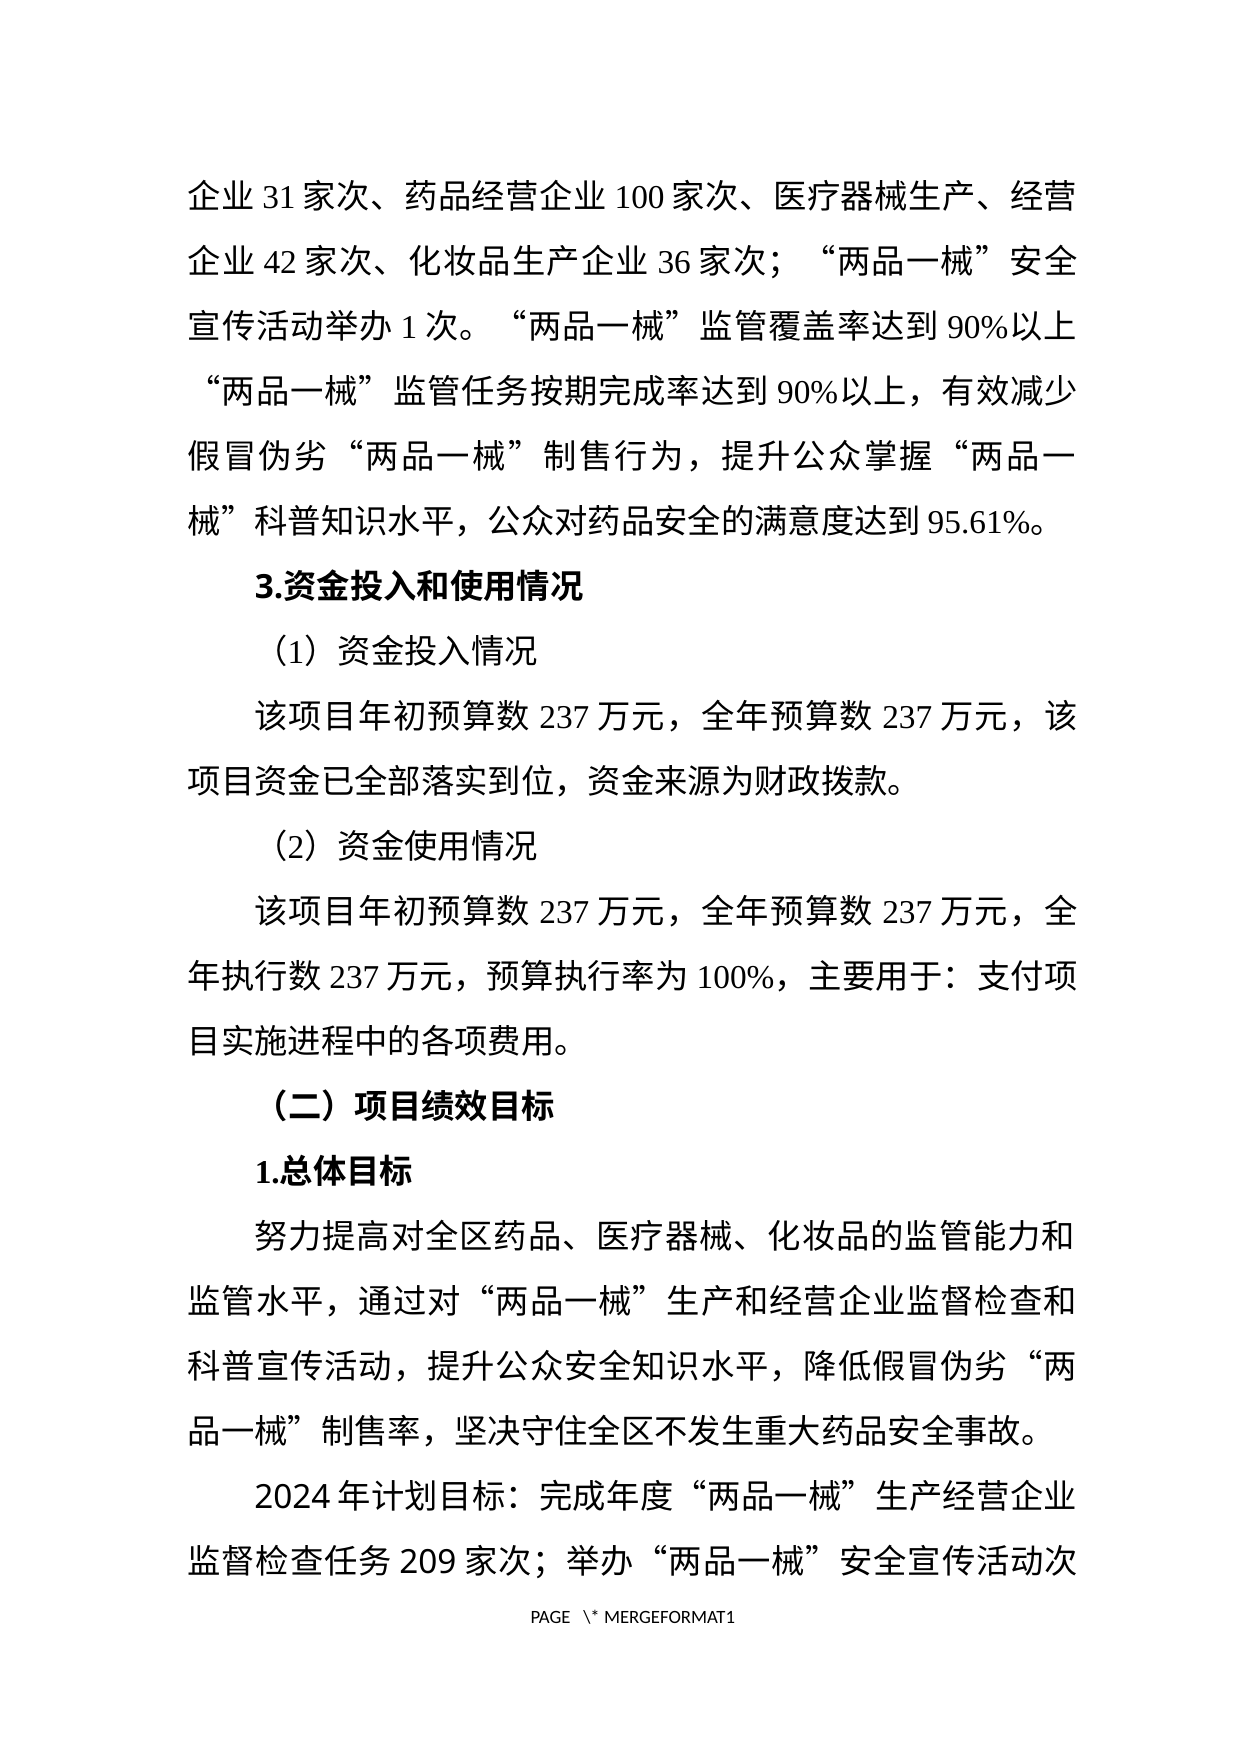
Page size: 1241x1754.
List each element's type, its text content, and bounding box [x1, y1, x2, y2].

text 1.总体目标 [187, 1137, 1078, 1202]
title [187, 1462, 1078, 1592]
text （二）项目绩效目标 [187, 1072, 1078, 1137]
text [187, 162, 1078, 552]
title 该项目年初预算数237万元，全年预算数237万元，全年执行数237万元，预算执行率为100%，主要用于：支付项目实施进程中的各项费用。 [187, 877, 1078, 1072]
text 该项目年初预算数237万元，全年预算数237万元，该项目资金已全部落实到位，资金来源为财政拨款。 [187, 682, 1078, 812]
text 3.资金投入和使用情况 [187, 552, 1078, 617]
title 努力提高对全区药品、医疗器械、化妆品的监管能力和监管水平，通过对“两品一械”生产和经营企业监督检查和科普宣传活动，提升公众安全知识水平，降低假冒伪劣“两品一械”制售率，坚决守住全区不发生重大药品安全事故。 [187, 1202, 1078, 1462]
text （1）资金投入情况 [187, 617, 1078, 682]
text （2）资金使用情况 [187, 812, 1078, 877]
